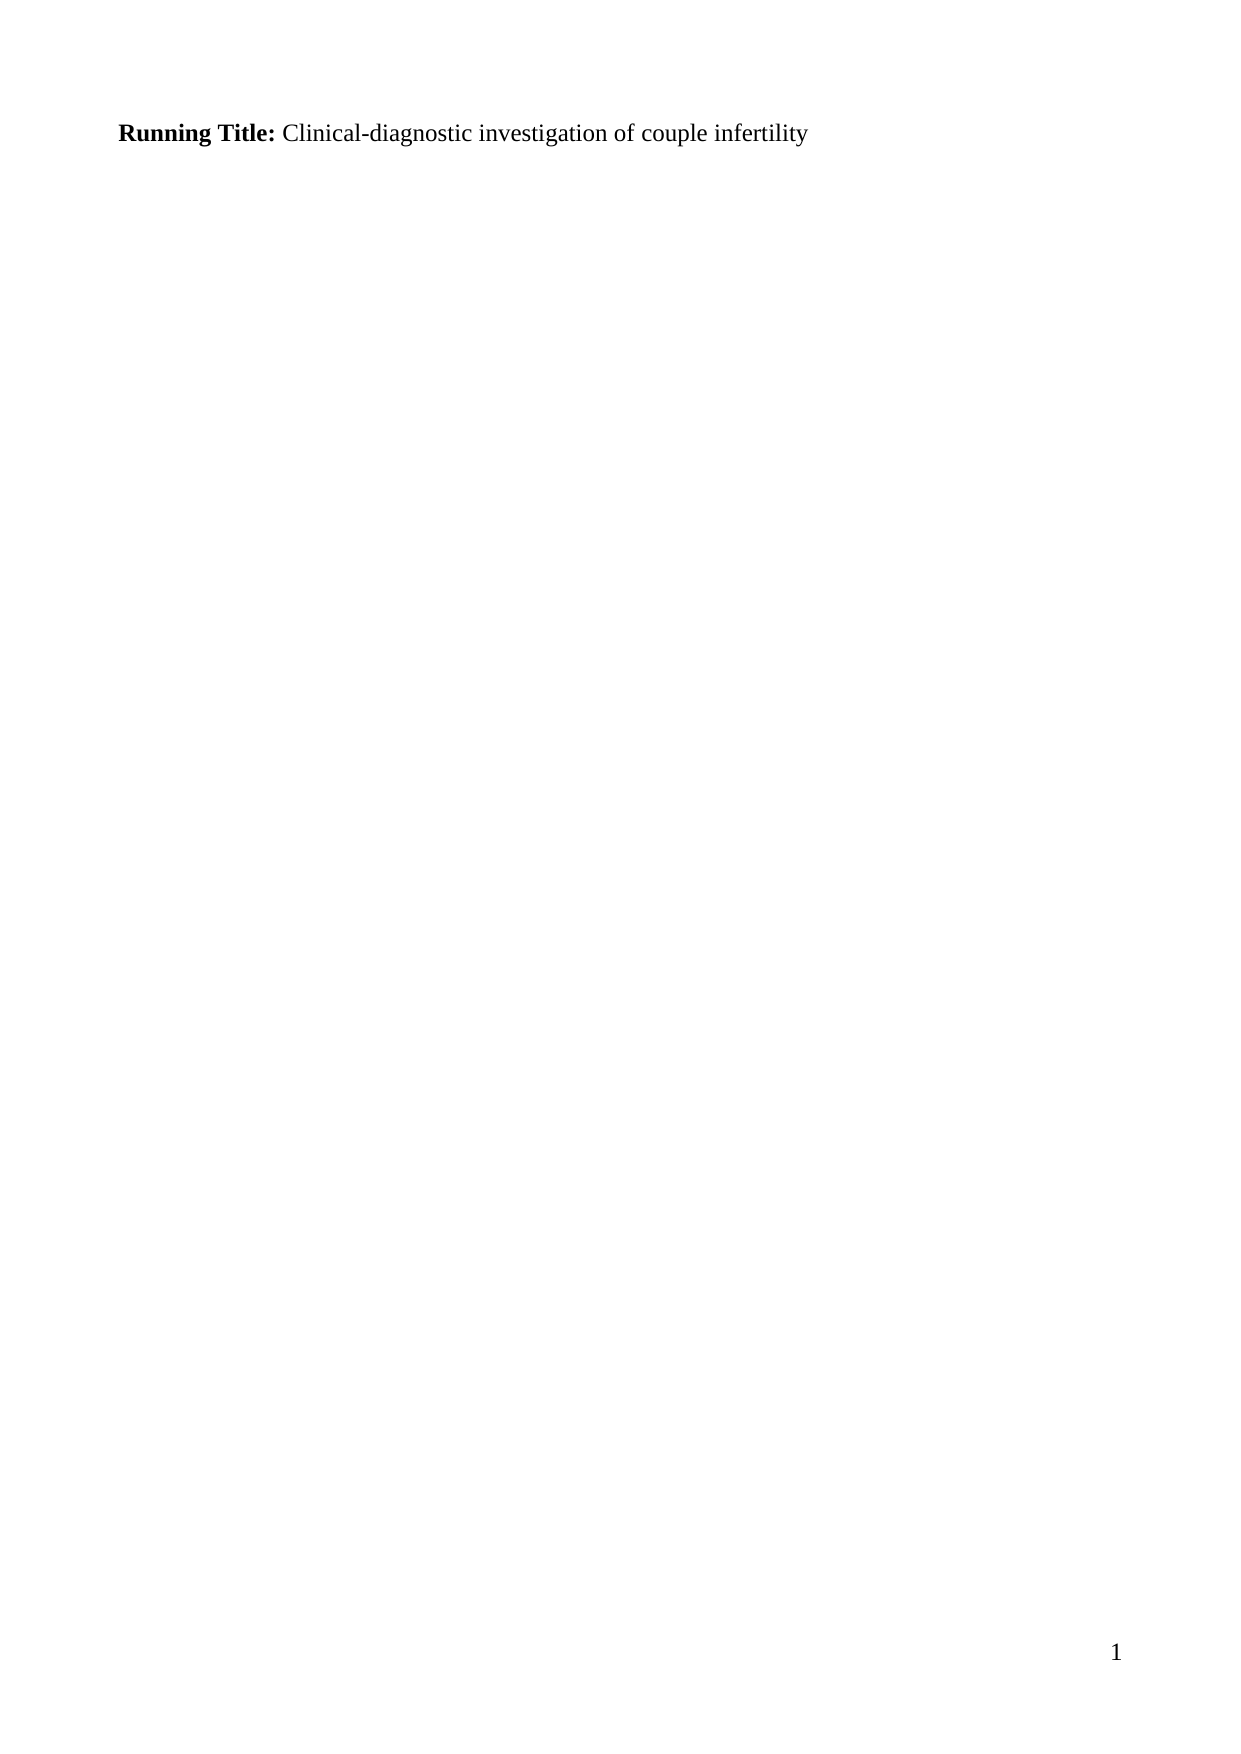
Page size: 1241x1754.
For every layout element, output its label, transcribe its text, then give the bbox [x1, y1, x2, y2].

text Running Title: Clinical-diagnostic investigation of couple infertility [118, 118, 1122, 147]
